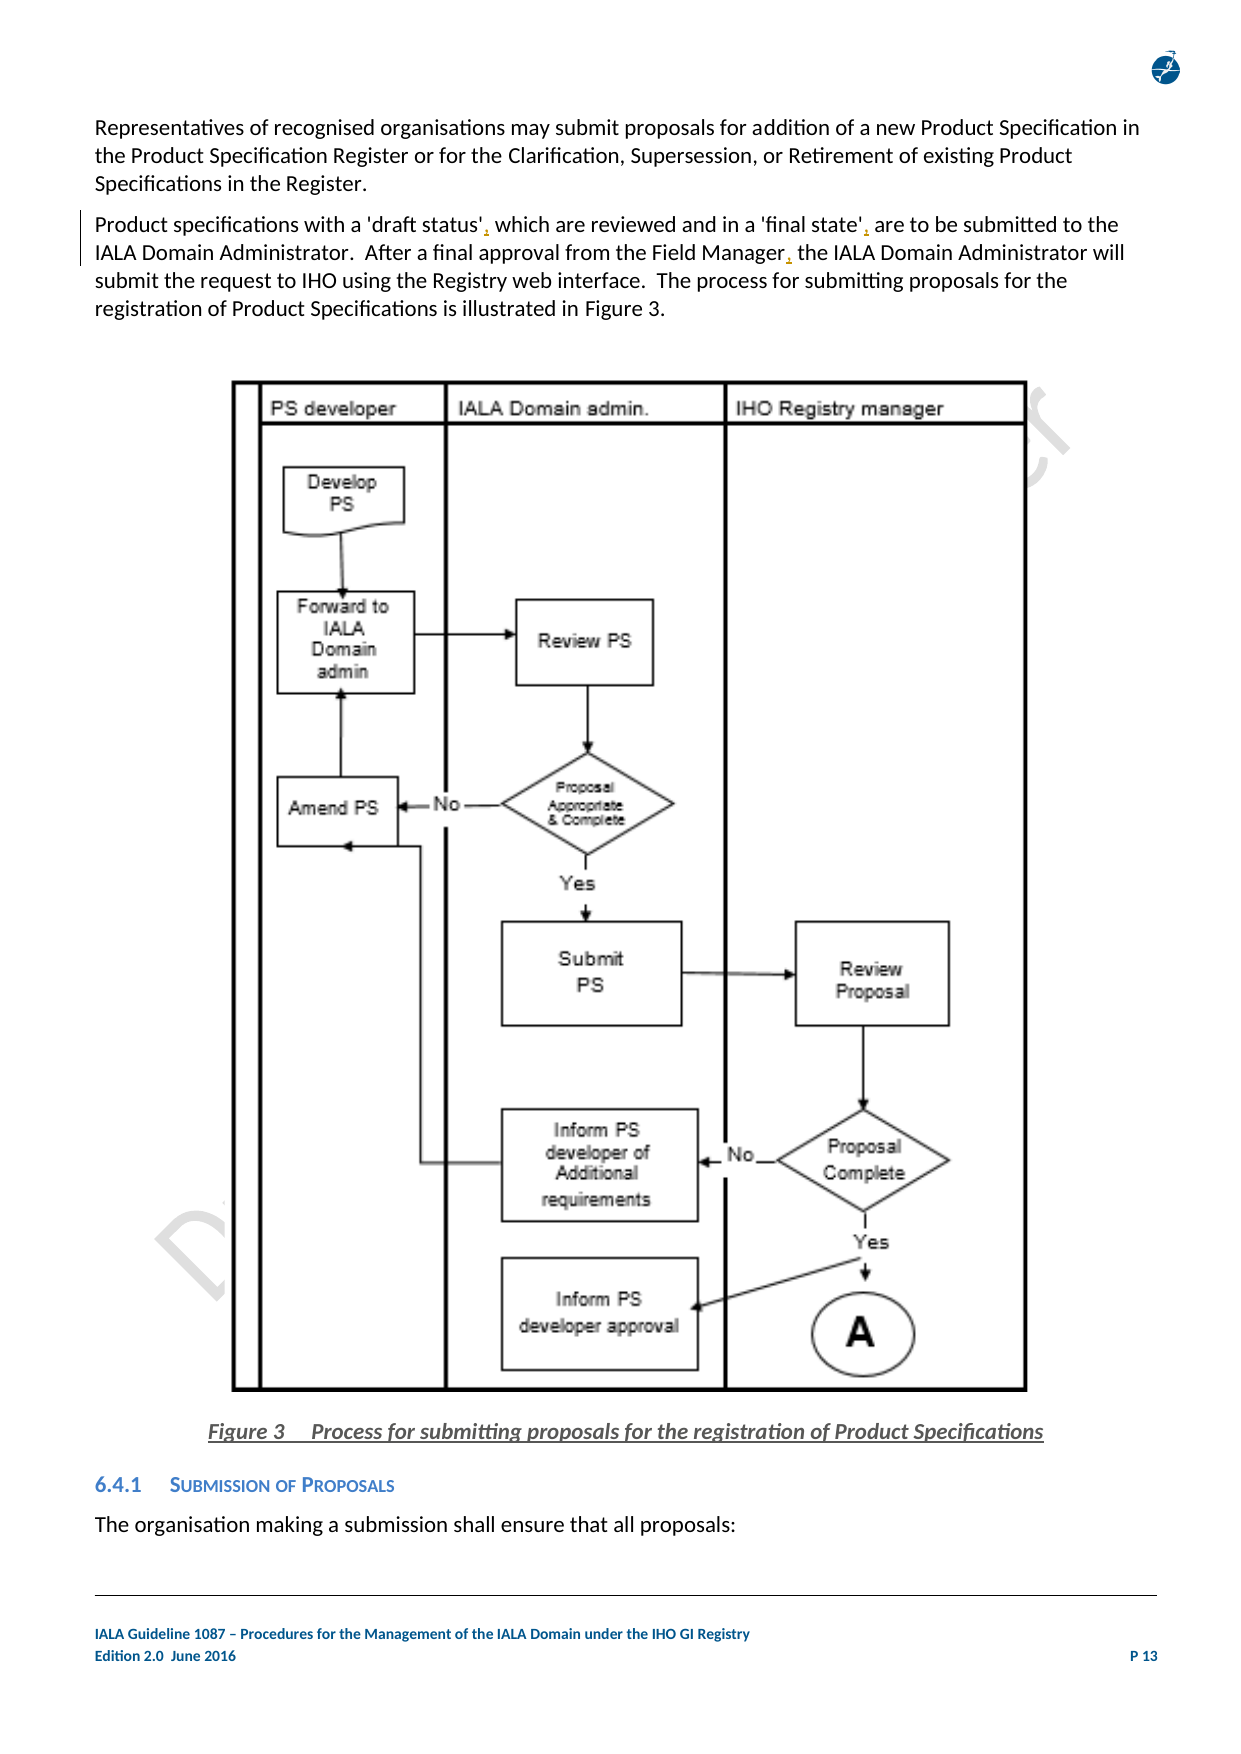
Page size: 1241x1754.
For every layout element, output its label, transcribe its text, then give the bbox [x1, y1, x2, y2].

picture [224, 375, 1028, 1392]
text The organisation making a submission shall ensure that all proposals: [94, 1511, 1157, 1538]
text Representatives of recognised organisations may submit proposals for addition of a new Product Specification in the Product Specification Register or for the Clarification, Supersession, or Retirement of existing Product Specifications in the Register. [94, 113, 1157, 198]
picture [1120, 0, 1239, 119]
text Product specifications with a 'draft status' which are reviewed and in a 'final state' are to be submitted to the IALA Domain Administrator. After a final approval from the Field Manager the IALA Domain Administrator will submit the request to IHO using the Registry web interface. The process for submitting proposals for the registration of Product Specifications is illustrated in Figure 3. [94, 210, 1157, 322]
text Process for submitting proposals for the registration of Product Specifications [94, 1417, 1157, 1445]
subtitle Submission of Proposals [94, 1470, 1157, 1498]
